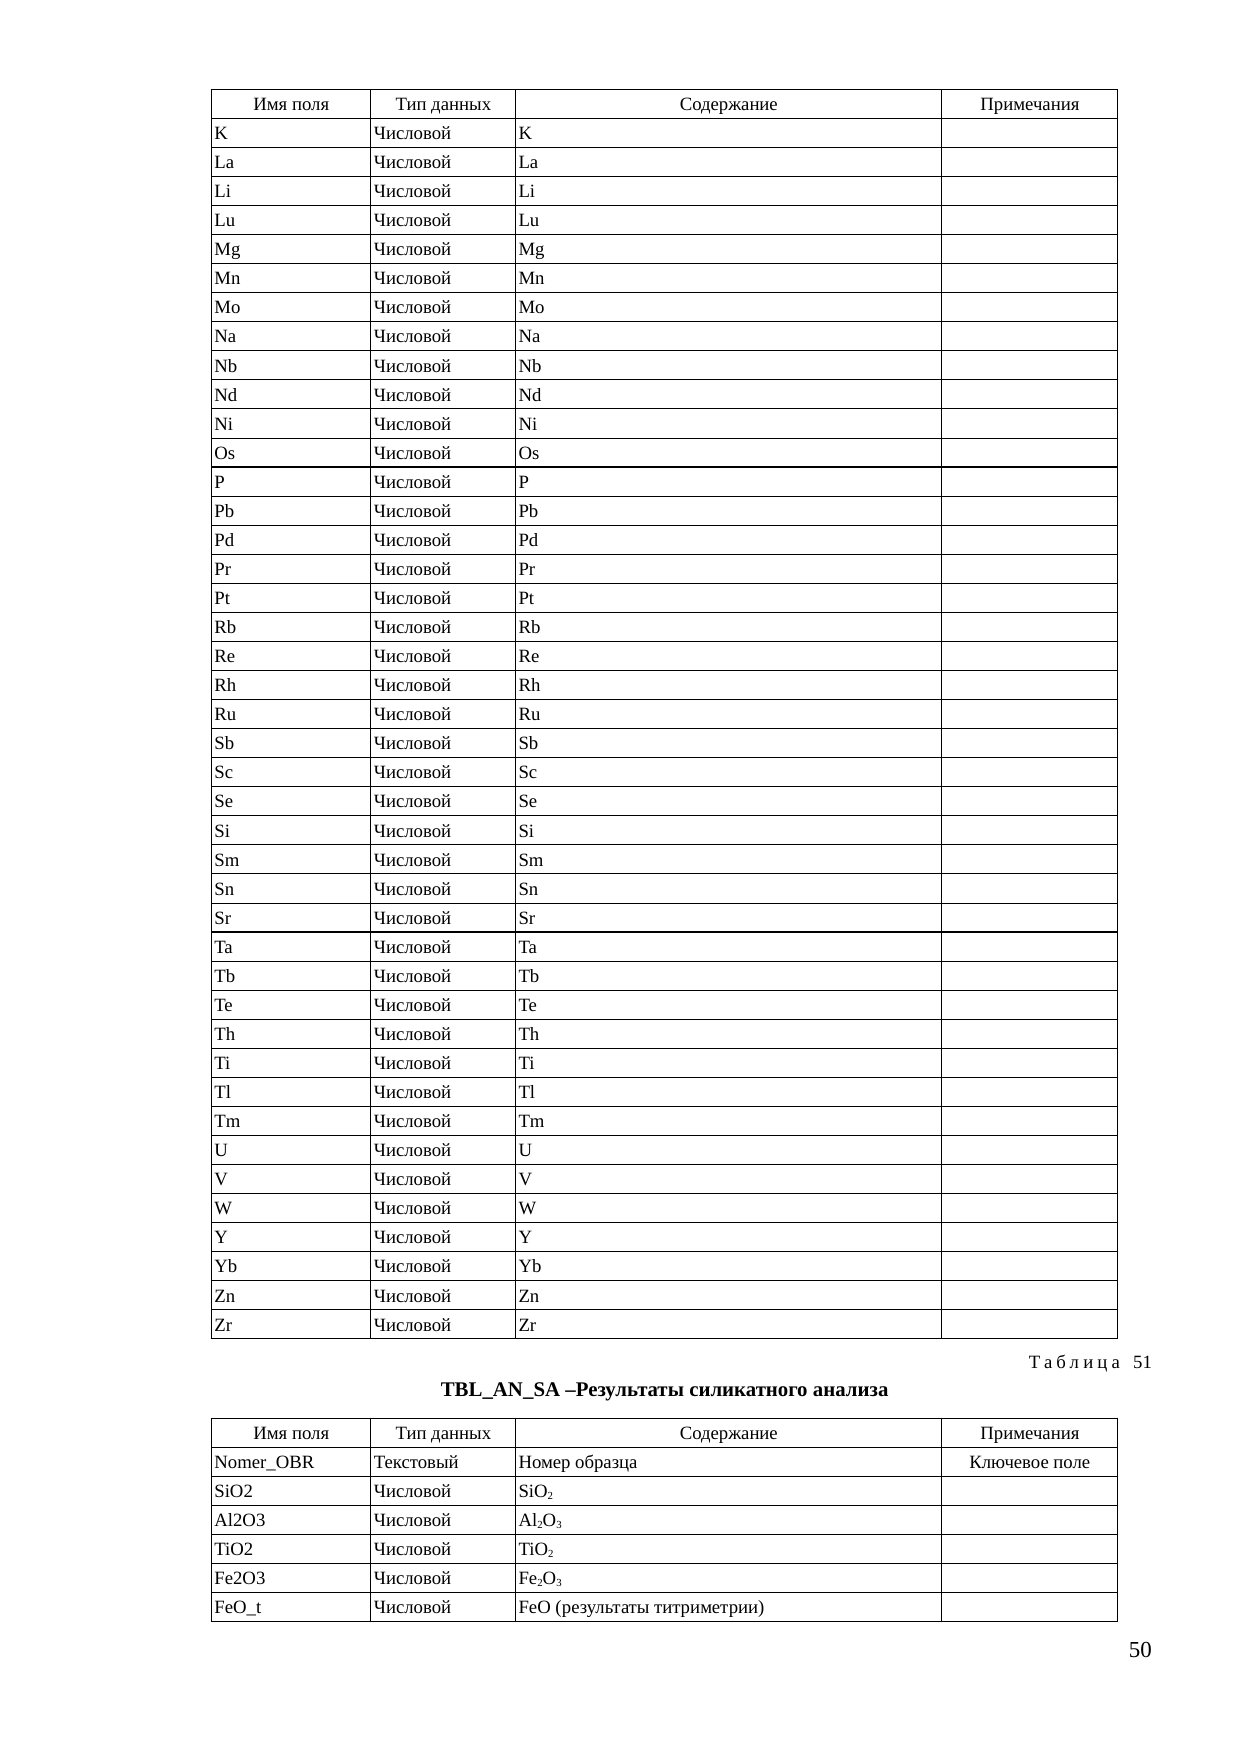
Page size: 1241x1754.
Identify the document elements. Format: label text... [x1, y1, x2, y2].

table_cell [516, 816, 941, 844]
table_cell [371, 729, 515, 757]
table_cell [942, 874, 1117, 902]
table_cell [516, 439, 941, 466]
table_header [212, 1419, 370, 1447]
text Таблица 51 [177, 1352, 1152, 1373]
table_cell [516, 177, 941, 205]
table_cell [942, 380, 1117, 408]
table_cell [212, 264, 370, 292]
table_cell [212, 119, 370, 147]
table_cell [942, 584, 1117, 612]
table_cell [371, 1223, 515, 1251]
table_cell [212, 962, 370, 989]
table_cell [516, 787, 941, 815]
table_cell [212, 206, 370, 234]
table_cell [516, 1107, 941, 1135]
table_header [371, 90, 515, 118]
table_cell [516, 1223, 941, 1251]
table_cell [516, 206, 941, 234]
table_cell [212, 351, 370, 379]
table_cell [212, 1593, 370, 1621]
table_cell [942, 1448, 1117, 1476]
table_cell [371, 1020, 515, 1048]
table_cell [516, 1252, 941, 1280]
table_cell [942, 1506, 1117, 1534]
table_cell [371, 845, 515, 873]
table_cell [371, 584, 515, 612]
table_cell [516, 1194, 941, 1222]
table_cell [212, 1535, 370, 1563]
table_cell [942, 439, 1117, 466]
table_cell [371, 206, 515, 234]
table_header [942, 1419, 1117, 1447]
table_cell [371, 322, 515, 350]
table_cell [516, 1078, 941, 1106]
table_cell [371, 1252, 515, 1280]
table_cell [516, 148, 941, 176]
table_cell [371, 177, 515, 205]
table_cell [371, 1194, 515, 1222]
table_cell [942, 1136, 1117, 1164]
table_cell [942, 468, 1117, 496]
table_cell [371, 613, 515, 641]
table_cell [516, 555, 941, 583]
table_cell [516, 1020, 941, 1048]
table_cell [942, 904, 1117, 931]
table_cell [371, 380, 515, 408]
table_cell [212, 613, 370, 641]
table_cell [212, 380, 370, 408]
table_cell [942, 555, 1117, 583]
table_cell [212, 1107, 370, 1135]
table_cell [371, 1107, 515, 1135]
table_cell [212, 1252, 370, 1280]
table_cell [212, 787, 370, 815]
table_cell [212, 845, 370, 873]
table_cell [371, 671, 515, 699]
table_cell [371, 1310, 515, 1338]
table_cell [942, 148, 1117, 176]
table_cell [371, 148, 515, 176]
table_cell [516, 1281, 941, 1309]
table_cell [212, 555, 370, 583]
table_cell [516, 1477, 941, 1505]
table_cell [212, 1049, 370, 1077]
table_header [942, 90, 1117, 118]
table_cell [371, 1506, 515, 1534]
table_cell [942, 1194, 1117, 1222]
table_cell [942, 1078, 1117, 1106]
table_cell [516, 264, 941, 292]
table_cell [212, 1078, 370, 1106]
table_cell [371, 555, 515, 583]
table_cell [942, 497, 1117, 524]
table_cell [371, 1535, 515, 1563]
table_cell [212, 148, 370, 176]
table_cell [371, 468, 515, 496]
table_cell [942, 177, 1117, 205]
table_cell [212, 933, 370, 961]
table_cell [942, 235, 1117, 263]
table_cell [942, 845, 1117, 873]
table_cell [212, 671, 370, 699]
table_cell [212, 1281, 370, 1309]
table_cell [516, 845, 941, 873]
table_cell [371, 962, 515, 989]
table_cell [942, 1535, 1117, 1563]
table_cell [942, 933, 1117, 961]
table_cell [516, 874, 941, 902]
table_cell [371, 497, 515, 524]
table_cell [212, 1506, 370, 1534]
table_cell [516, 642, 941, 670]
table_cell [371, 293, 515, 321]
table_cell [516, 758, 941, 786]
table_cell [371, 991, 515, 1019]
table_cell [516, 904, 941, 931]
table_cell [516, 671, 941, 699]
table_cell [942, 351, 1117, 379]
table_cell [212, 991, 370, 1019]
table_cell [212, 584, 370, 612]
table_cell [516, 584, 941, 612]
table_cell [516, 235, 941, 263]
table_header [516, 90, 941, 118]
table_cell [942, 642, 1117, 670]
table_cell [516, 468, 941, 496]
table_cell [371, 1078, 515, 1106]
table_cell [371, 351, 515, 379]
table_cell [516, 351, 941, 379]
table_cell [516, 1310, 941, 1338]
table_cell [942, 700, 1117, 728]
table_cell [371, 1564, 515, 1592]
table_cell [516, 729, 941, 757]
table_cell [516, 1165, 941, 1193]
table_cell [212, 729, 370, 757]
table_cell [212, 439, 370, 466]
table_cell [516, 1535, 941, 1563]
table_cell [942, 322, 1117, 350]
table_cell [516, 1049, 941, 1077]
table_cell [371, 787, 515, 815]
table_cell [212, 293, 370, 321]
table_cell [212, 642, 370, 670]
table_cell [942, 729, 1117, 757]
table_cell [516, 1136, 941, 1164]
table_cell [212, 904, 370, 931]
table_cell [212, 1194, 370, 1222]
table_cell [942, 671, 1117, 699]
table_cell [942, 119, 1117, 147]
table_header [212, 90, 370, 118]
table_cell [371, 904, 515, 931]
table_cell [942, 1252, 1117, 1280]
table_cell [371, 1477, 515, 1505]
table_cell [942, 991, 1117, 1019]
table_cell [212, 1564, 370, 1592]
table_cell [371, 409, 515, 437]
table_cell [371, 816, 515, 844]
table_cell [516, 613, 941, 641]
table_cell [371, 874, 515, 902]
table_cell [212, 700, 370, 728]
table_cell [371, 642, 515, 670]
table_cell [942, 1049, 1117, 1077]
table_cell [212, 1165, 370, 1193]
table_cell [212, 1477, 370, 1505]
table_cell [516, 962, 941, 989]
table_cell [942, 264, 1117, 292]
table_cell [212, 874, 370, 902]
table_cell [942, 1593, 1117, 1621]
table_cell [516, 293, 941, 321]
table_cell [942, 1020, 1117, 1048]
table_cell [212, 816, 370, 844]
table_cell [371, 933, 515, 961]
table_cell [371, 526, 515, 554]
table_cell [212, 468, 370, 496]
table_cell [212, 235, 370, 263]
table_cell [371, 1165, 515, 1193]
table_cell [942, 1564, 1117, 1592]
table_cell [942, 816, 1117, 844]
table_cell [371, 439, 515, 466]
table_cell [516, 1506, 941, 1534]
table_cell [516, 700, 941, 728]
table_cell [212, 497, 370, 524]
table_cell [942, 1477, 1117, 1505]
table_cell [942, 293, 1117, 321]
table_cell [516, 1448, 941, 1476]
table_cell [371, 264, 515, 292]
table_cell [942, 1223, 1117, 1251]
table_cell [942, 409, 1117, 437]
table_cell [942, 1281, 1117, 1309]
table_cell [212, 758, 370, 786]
text TBL_AN_SA –Результаты силикатного анализа [177, 1377, 1152, 1401]
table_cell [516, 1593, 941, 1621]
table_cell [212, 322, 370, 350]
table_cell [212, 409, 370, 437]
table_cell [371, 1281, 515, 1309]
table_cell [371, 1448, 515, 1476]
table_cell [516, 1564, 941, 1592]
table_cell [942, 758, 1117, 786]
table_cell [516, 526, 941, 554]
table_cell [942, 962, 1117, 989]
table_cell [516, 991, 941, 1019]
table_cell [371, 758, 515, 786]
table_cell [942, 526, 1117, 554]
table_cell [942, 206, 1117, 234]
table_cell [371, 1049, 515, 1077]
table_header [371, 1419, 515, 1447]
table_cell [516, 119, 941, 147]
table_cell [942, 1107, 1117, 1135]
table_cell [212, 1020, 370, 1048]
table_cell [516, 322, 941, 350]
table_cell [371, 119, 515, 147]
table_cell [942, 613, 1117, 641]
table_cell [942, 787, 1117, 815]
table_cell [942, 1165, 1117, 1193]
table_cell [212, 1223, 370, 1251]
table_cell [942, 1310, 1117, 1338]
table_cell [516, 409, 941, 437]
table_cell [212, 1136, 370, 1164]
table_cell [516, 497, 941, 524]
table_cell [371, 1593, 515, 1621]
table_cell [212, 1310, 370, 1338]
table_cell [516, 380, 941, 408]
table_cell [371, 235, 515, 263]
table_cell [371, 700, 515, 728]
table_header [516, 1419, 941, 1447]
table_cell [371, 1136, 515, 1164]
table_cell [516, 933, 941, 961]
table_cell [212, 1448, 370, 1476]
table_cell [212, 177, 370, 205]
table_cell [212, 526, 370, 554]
